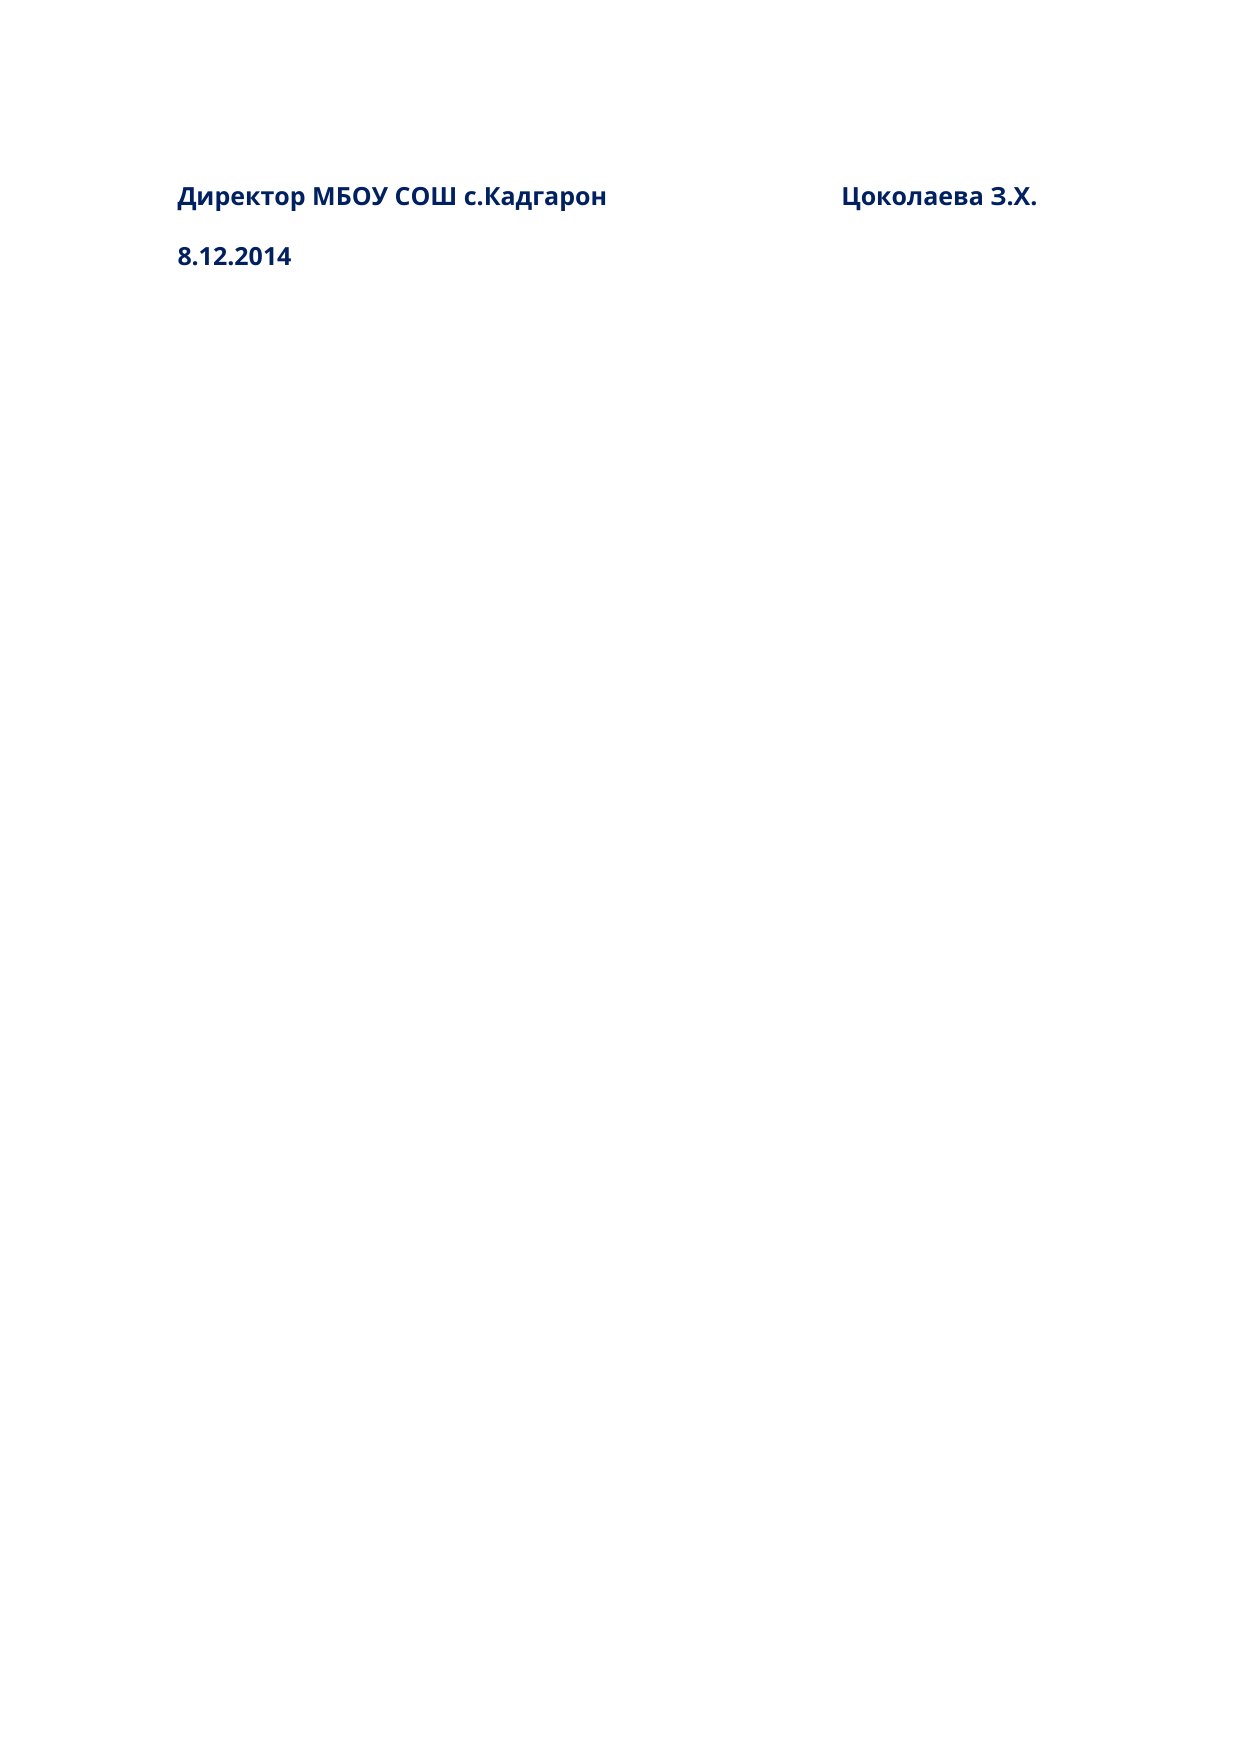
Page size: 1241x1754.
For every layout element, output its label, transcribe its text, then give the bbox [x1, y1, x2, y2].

text Директор МБОУ СОШ с.Кадгарон Цоколаева З.Х. [177, 178, 1122, 212]
text 8.12.2014 [177, 238, 1122, 272]
